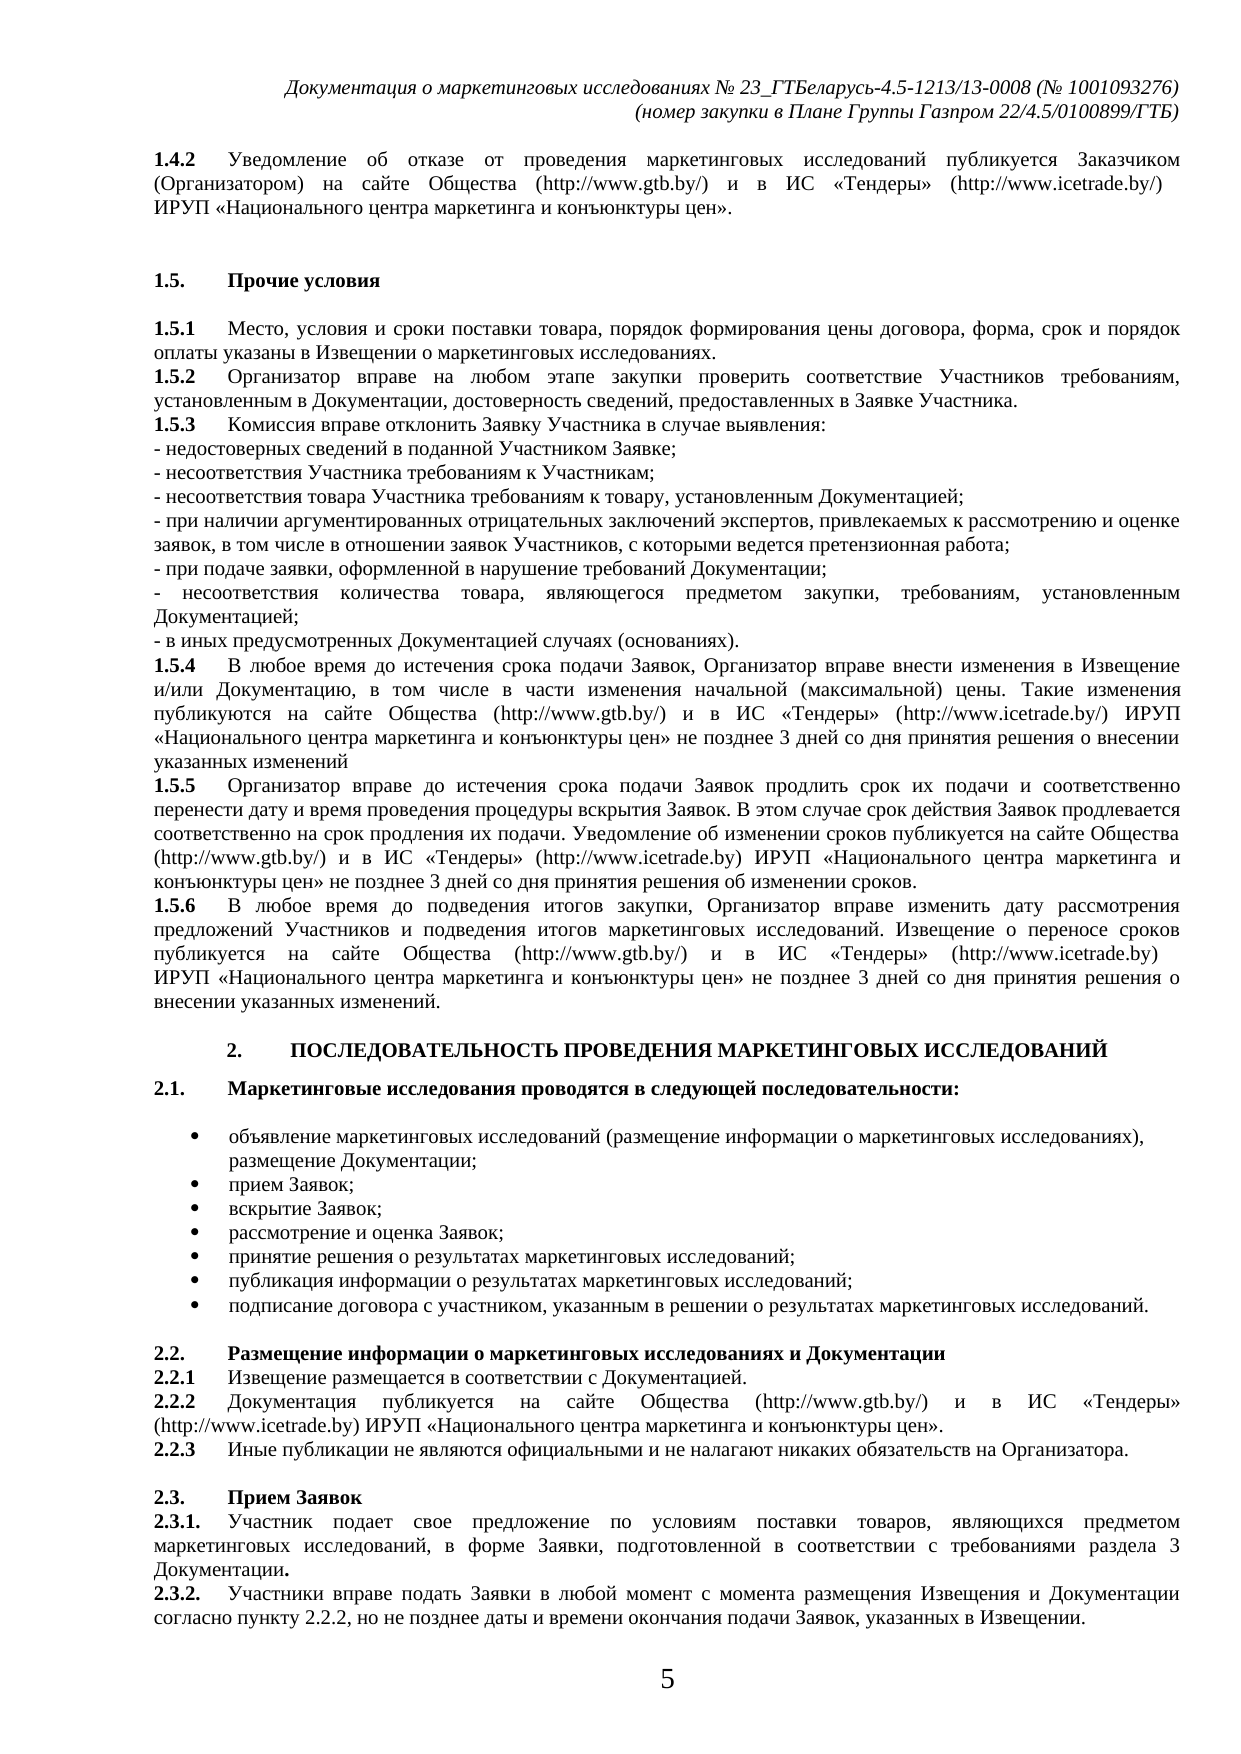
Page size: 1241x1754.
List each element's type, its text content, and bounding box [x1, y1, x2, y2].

list Прочие условия [153, 267, 1181, 292]
list прием Заявок; [191, 1172, 1181, 1196]
list Документация публикуется на сайте Общества (http://www.gtb.by/) и в ИС «Тендеры» (http://www.icetrade.by) ИРУП «Национального центра маркетинга и конъюнктуры цен». [153, 1389, 1181, 1437]
list Размещение информации о маркетинговых исследованиях и Документации [153, 1341, 1181, 1365]
list объявление маркетинговых исследований (размещение информации о маркетинговых исследованиях), размещение Документации; [191, 1124, 1181, 1172]
list подписание договора с участником, указанным в решении о результатах маркетинговых исследований. [191, 1292, 1181, 1317]
text - при наличии аргументированных отрицательных заключений экспертов, привлекаемых к рассмотрению и оценке заявок, в том числе в отношении заявок Участников, с которыми ведется претензионная работа; [153, 508, 1181, 556]
list В любое время до подведения итогов закупки, Организатор вправе изменить дату рассмотрения предложений Участников и подведения итогов маркетинговых исследований. Извещение о переносе сроков публикуется на сайте Общества (http://www.gtb.by/) и в ИС «Тендеры» (http://www.icetrade.by) ИРУП «Национального центра маркетинга и конъюнктуры цен» не позднее 3 дней со дня принятия решения о внесении указанных изменений. [153, 893, 1181, 1013]
list В любое время до истечения срока подачи Заявок, Организатор вправе внести изменения в Извещение и/или Документацию, в том числе в части изменения начальной (максимальной) цены. Такие изменения публикуются на сайте Общества (http://www.gtb.by/) и в ИС «Тендеры» (http://www.icetrade.by/) ИРУП «Национального центра маркетинга и конъюнктуры цен» не позднее 3 дней со дня принятия решения о внесении указанных изменений [153, 652, 1181, 773]
list Прием Заявок [153, 1485, 1181, 1509]
list принятие решения о результатах маркетинговых исследований; [191, 1244, 1181, 1268]
list Извещение размещается в соответствии с Документацией. [153, 1365, 1181, 1389]
list Маркетинговые исследования проводятся в следующей последовательности: [153, 1076, 1181, 1100]
list Организатор вправе на любом этапе закупки проверить соответствие Участников требованиям, установленным в Документации, достоверность сведений, предоставленных в Заявке Участника. [153, 364, 1181, 412]
list Участники вправе подать Заявки в любой момент с момента размещения Извещения и Документации согласно пункту 2.2.2, но не позднее даты и времени окончания подачи Заявок, указанных в Извещении. [153, 1581, 1181, 1629]
text - в иных предусмотренных Документацией случаях (основаниях). [153, 628, 1181, 652]
list последовательность проведения маркетинговых исследований [153, 1037, 1181, 1062]
list рассмотрение и оценка Заявок; [191, 1220, 1181, 1244]
text - несоответствия товара Участника требованиям к товару, установленным Документацией; [153, 484, 1181, 508]
text - несоответствия Участника требованиям к Участникам; [153, 460, 1181, 484]
text - недостоверных сведений в поданной Участником Заявке; [153, 436, 1181, 460]
list вскрытие Заявок; [191, 1196, 1181, 1220]
list Комиссия вправе отклонить Заявку Участника в случае выявления: [153, 412, 1181, 436]
list публикация информации о результатах маркетинговых исследований; [191, 1268, 1181, 1292]
text - при подаче заявки, оформленной в нарушение требований Документации; [153, 556, 1181, 580]
list Организатор вправе до истечения срока подачи Заявок продлить срок их подачи и соответственно перенести дату и время проведения процедуры вскрытия Заявок. В этом случае срок действия Заявок продлевается соответственно на срок продления их подачи. Уведомление об изменении сроков публикуется на сайте Общества (http://www.gtb.by/) и в ИС «Тендеры» (http://www.icetrade.by) ИРУП «Национального центра маркетинга и конъюнктуры цен» не позднее 3 дней со дня принятия решения об изменении сроков. [153, 773, 1181, 893]
text - несоответствия количества товара, являющегося предметом закупки, требованиям, установленным Документацией; [153, 580, 1181, 628]
list Участник подает свое предложение по условиям поставки товаров, являющихся предметом маркетинговых исследований, в форме Заявки, подготовленной в соответствии с требованиями раздела 3 Документации. [153, 1509, 1181, 1581]
list Иные публикации не являются официальными и не налагают никаких обязательств на Организатора. [153, 1437, 1181, 1461]
list Место, условия и сроки поставки товара, порядок формирования цены договора, форма, срок и порядок оплаты указаны в Извещении о маркетинговых исследованиях. [153, 316, 1181, 364]
list Уведомление об отказе от проведения маркетинговых исследований публикуется Заказчиком (Организатором) на сайте Общества () и в ИС «Тендеры» (http://www.icetrade.by/) ИРУП «Национального центра маркетинга и конъюнктуры цен». [153, 147, 1181, 219]
